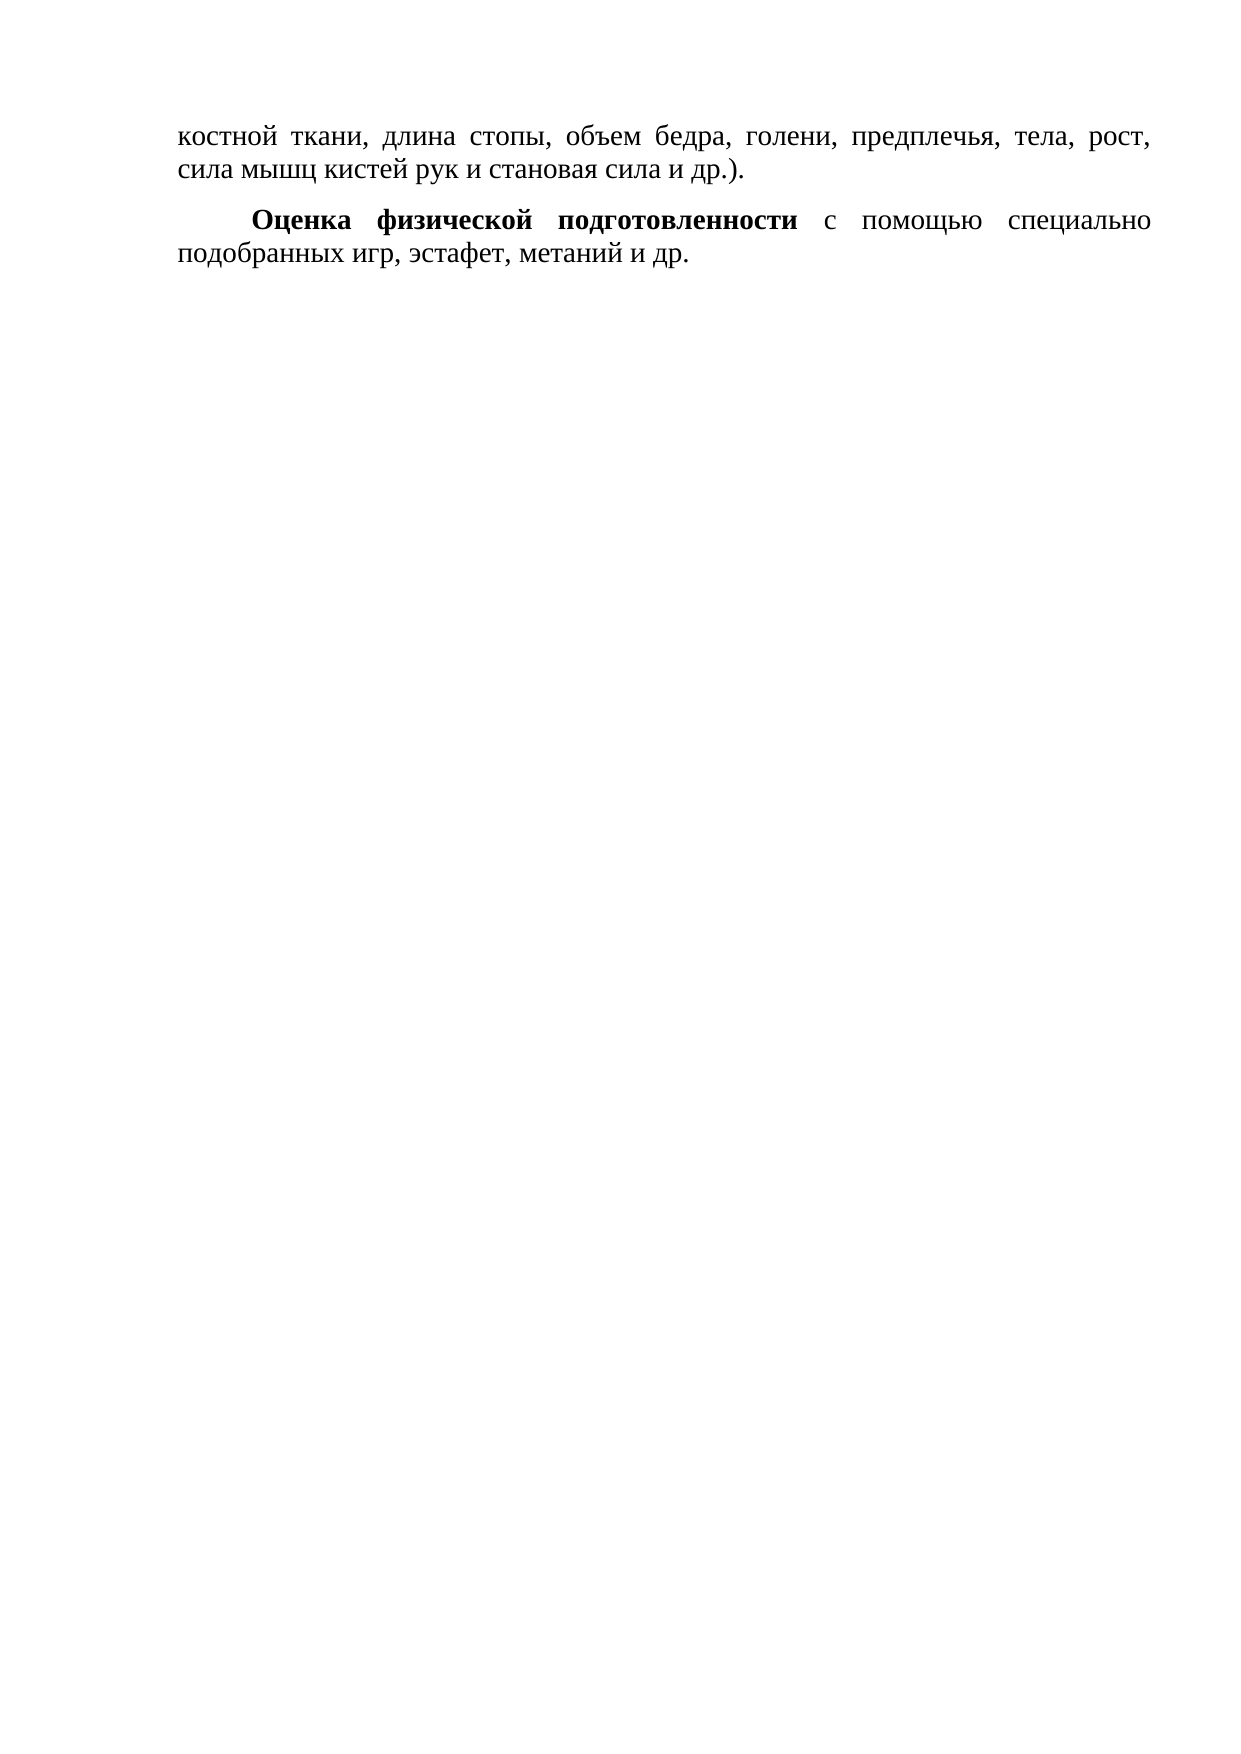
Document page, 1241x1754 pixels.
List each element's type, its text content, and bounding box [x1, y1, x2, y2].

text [177, 118, 1152, 185]
text Оценка физической подготовленности с помощью специально подобранных игр, эстафет, метаний и др. [177, 202, 1152, 269]
